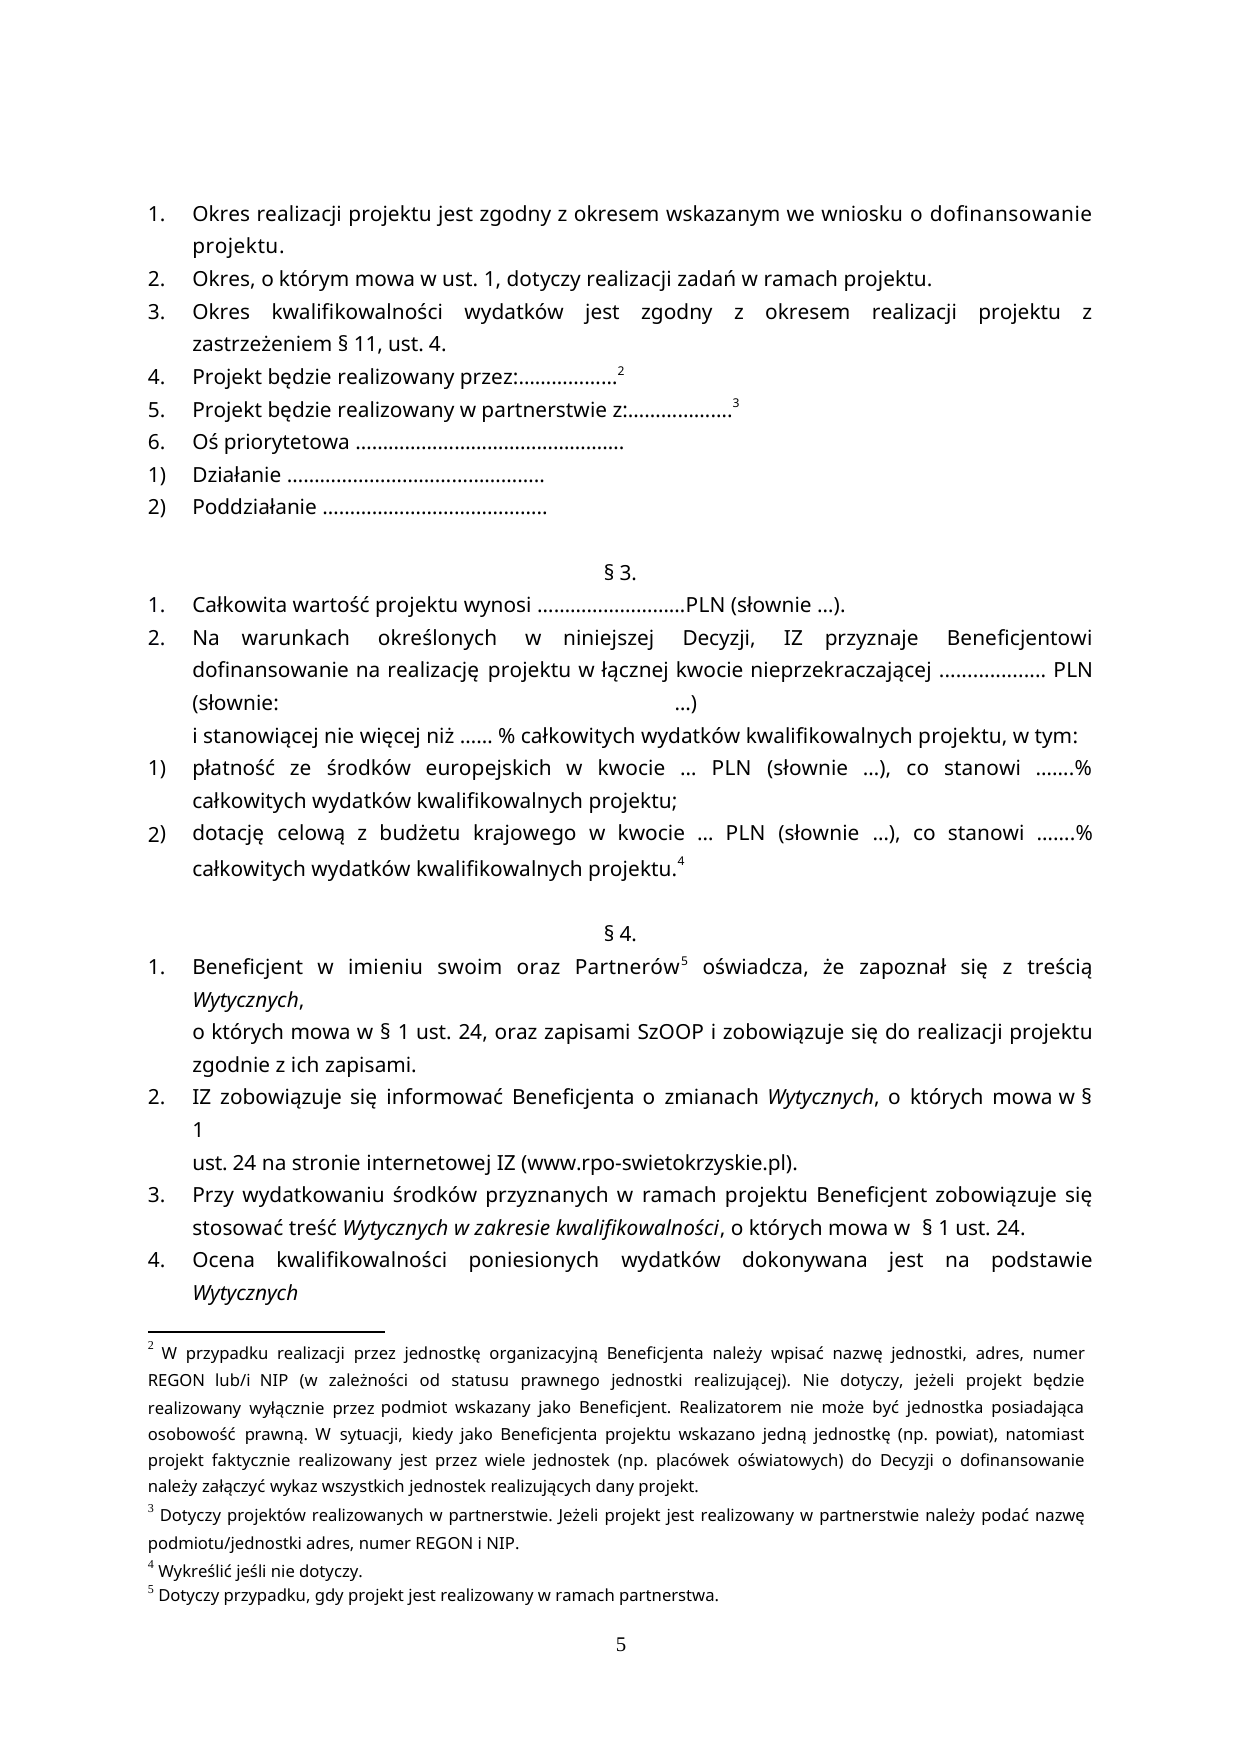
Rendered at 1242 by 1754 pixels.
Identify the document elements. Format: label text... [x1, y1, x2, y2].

list Na warunkach określonych w niniejszej Decyzji, IZ przyznaje Beneficjentowi dofinansowanie na realizację projektu w łącznej kwocie nieprzekraczającej ................... PLN (słownie: …) i stanowiącej nie więcej niż …… % całkowitych wydatków kwalifikowalnych projektu, w tym: [148, 623, 1093, 749]
list Projekt będzie realizowany przez:……………… [148, 362, 1093, 391]
list Całkowita wartość projektu wynosi ………………………PLN (słownie …). [148, 590, 1093, 619]
list Okres kwalifikowalności wydatków jest zgodny z okresem realizacji projektu z zastrzeżeniem § 11, ust. 4. [148, 297, 1093, 358]
list Przy wydatkowaniu środków przyznanych w ramach projektu Beneficjent zobowiązuje się stosować treść Wytycznych w zakresie kwalifikowalności, o których mowa w § 1 ust. 24. [148, 1180, 1093, 1241]
text 2) dotację celową z budżetu krajowego w kwocie … PLN (słownie …), co stanowi …….% całkowitych wydatków kwalifikowalnych projektu. [148, 818, 1093, 882]
list Okres realizacji projektu jest zgodny z okresem wskazanym we wniosku o dofinansowanie projektu. [148, 199, 1093, 260]
list Projekt będzie realizowany w partnerstwie z:………………. [148, 395, 1093, 423]
text 1) płatność ze środków europejskich w kwocie … PLN (słownie …), co stanowi …….% całkowitych wydatków kwalifikowalnych projektu; [148, 753, 1093, 814]
text § 3. [148, 558, 1093, 586]
list IZ zobowiązuje się informować Beneficjenta o zmianach Wytycznych, o których mowa w § 1 ust. 24 na stronie internetowej IZ (www.rpo-swietokrzyskie.pl). [148, 1082, 1093, 1176]
text 2) Poddziałanie ………………………………….. [148, 492, 1093, 521]
list Beneficjent w imieniu swoim oraz Partnerów oświadcza, że zapoznał się z treścią Wytycznych, o których mowa w § 1 ust. 24, oraz zapisami SzOOP i zobowiązuje się do realizacji projektu zgodnie z ich zapisami. [148, 952, 1093, 1078]
text § 4. [148, 919, 1093, 948]
text 1) Działanie ……………………………………….. [148, 460, 1093, 488]
list Okres, o którym mowa w ust. 1, dotyczy realizacji zadań w ramach projektu. [148, 264, 1093, 293]
list Oś priorytetowa …………………………………………. [148, 427, 1093, 456]
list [148, 1246, 1093, 1307]
